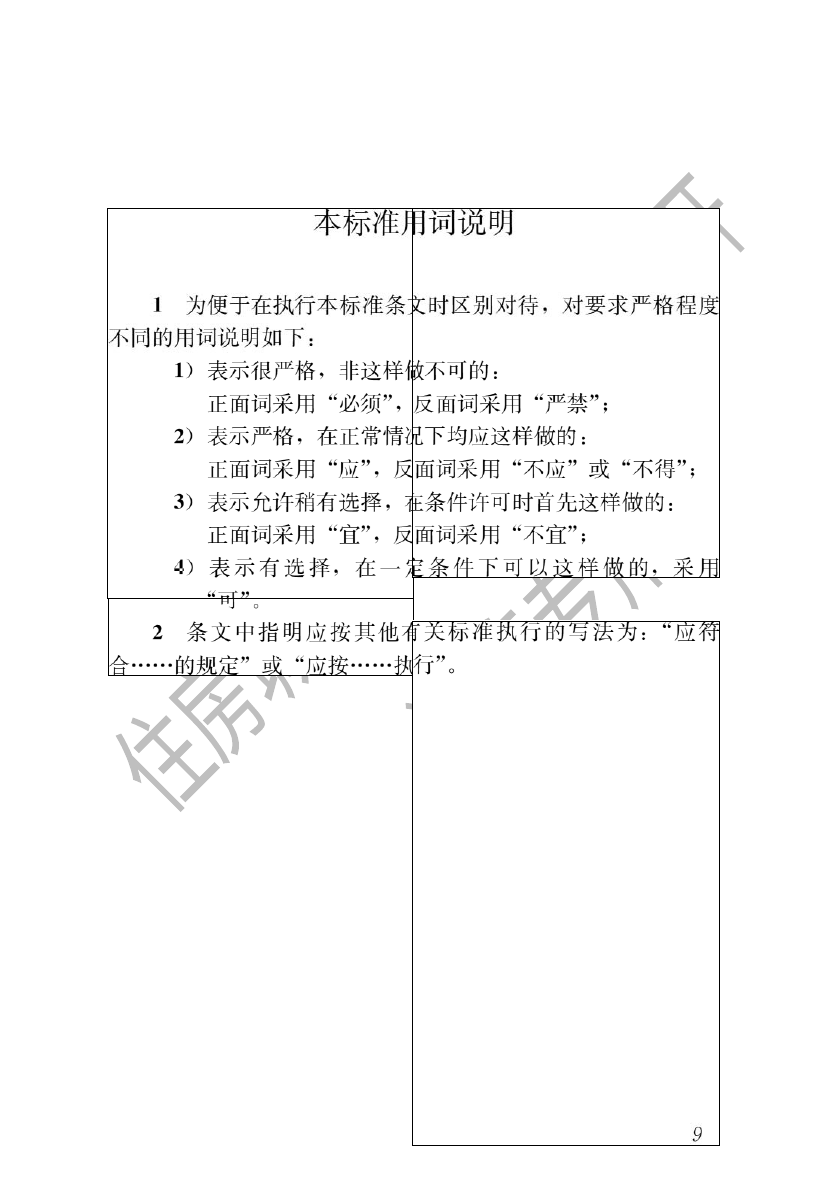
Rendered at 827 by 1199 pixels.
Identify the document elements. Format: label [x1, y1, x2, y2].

picture [108, 209, 413, 598]
picture [413, 622, 719, 1145]
picture [109, 599, 720, 675]
picture [413, 209, 719, 577]
